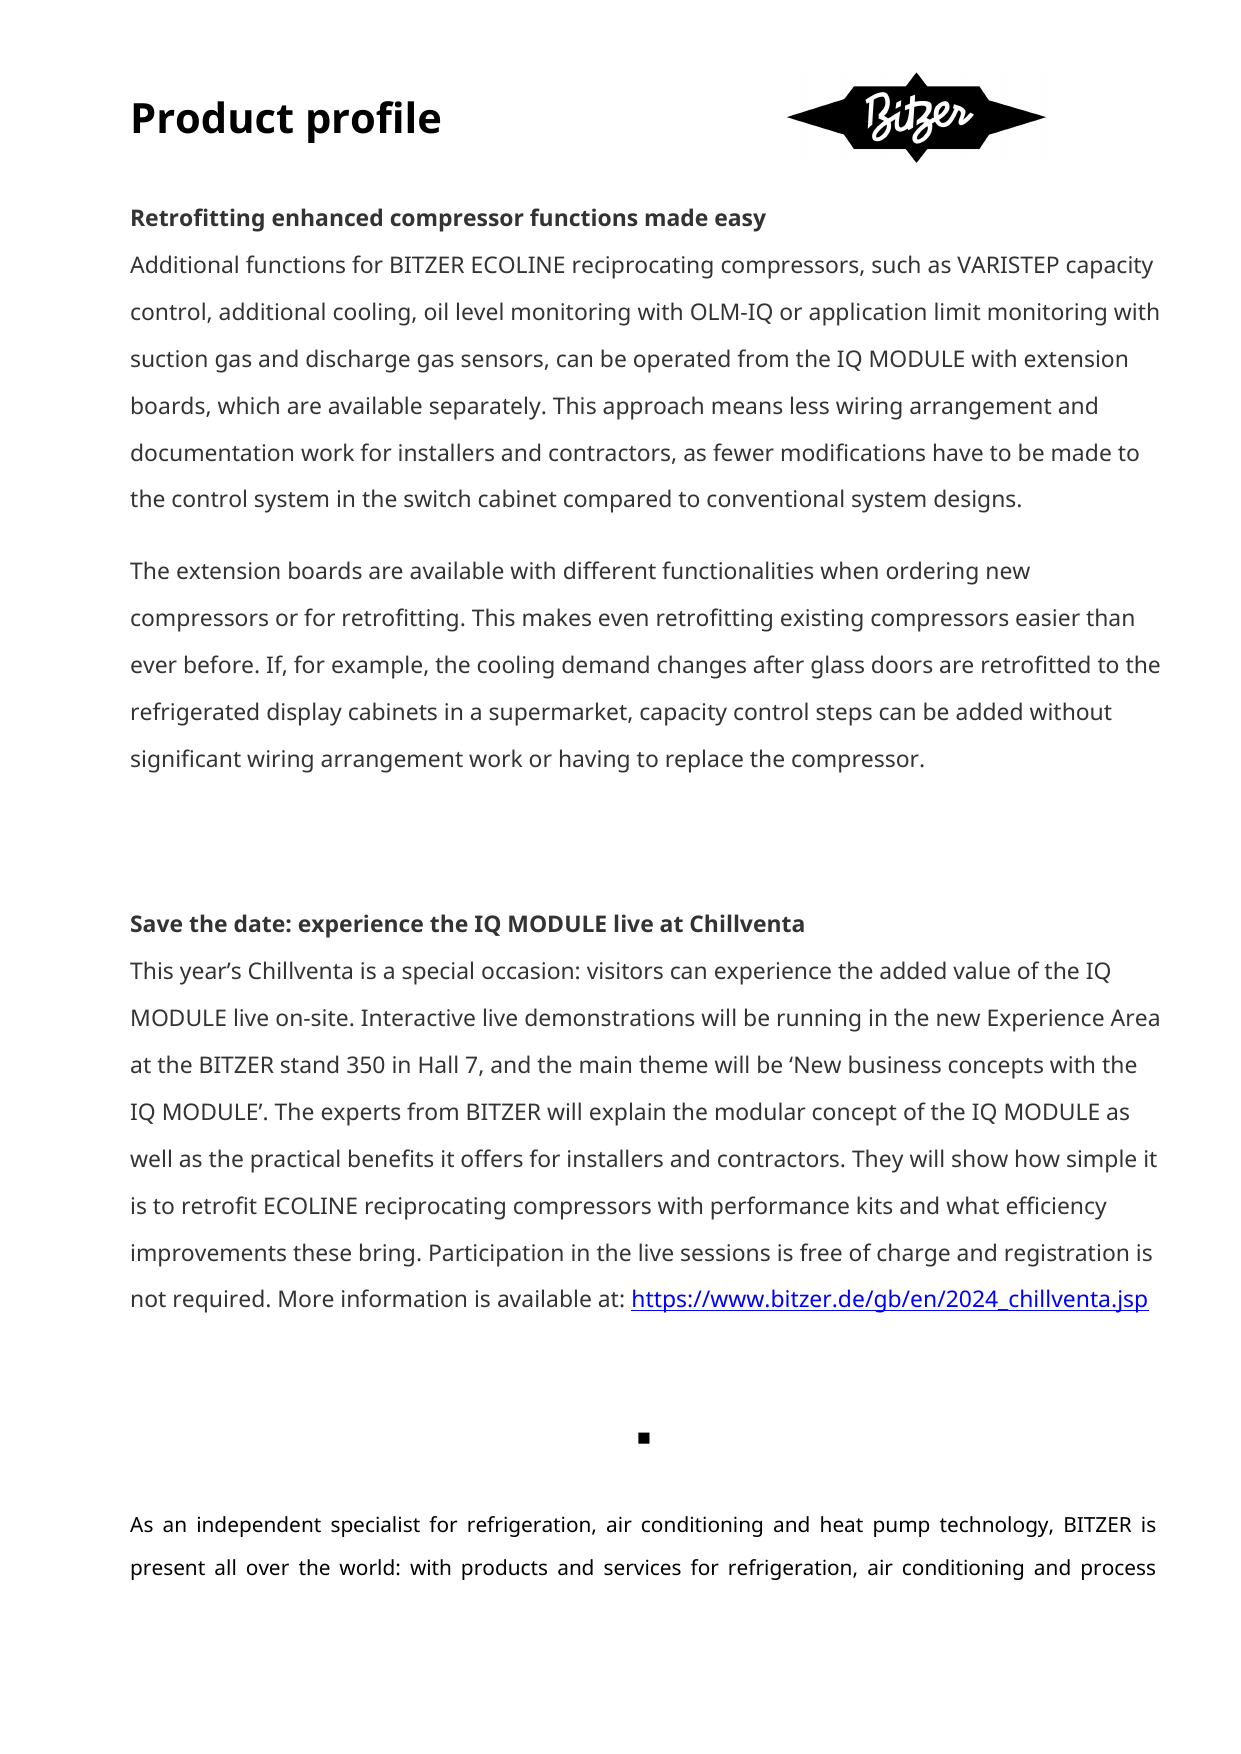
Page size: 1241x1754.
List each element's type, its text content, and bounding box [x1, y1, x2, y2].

text Retrofitting enhanced compressor functions made easy [130, 202, 1169, 233]
text Save the date: experience the IQ MODULE live at Chillventa This year’s Chillventa is a special occasion: visitors can experience the added value of the IQ MODULE live on-site. Interactive live demonstrations will be running in the new Experience Area at the BITZER stand 350 in Hall 7, and the main theme will be ‘New business concepts with the IQ MODULE’. The experts from BITZER will explain the modular concept of the IQ MODULE as well as the practical benefits it offers for installers and contractors. They will show how simple it is to retrofit ECOLINE reciprocating compressors with performance kits and what efficiency improvements these bring. Participation in the live sessions is free of charge and registration is not required. More information is available at: https://www.bitzer.de/gb/en/2024_chillventa.jsp [130, 908, 1169, 1315]
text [130, 1510, 1158, 1581]
text ■ [130, 1424, 1158, 1450]
text The extension boards are available with different functionalities when ordering new compressors or for retrofitting. This makes even retrofitting existing compressors easier than ever before. If, for example, the cooling demand changes after glass doors are retrofitted to the refrigerated display cabinets in a supermarket, capacity control steps can be added without significant wiring arrangement work or having to replace the compressor. [130, 555, 1169, 774]
text Additional functions for BITZER ECOLINE reciprocating compressors, such as VARISTEP capacity control, additional cooling, oil level monitoring with OLM-IQ or application limit monitoring with suction gas and discharge gas sensors, can be operated from the IQ MODULE with extension boards, which are available separately. This approach means less wiring arrangement and documentation work for installers and contractors, as fewer modifications have to be made to the control system in the switch cabinet compared to conventional system designs. [130, 249, 1169, 515]
